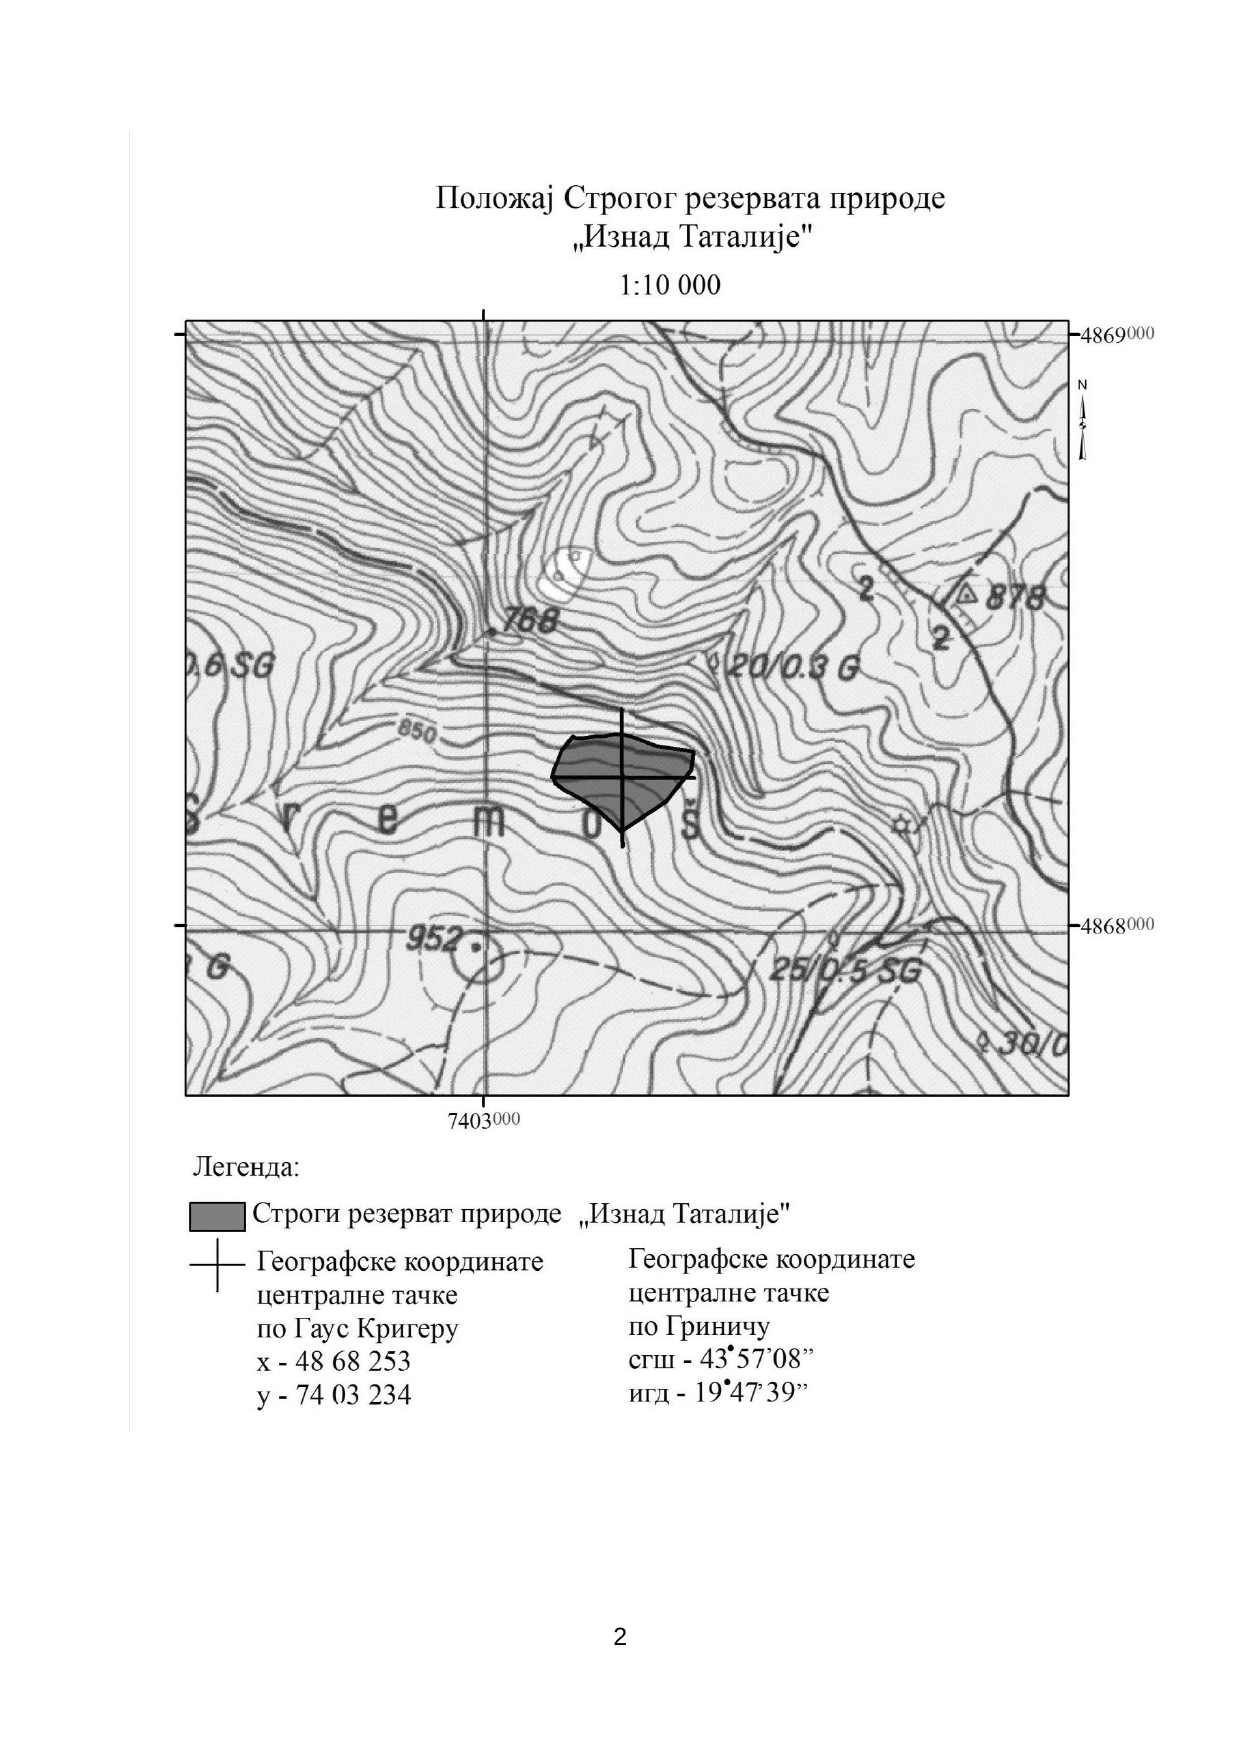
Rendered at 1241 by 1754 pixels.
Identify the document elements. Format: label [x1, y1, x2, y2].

picture [129, 130, 1173, 1432]
